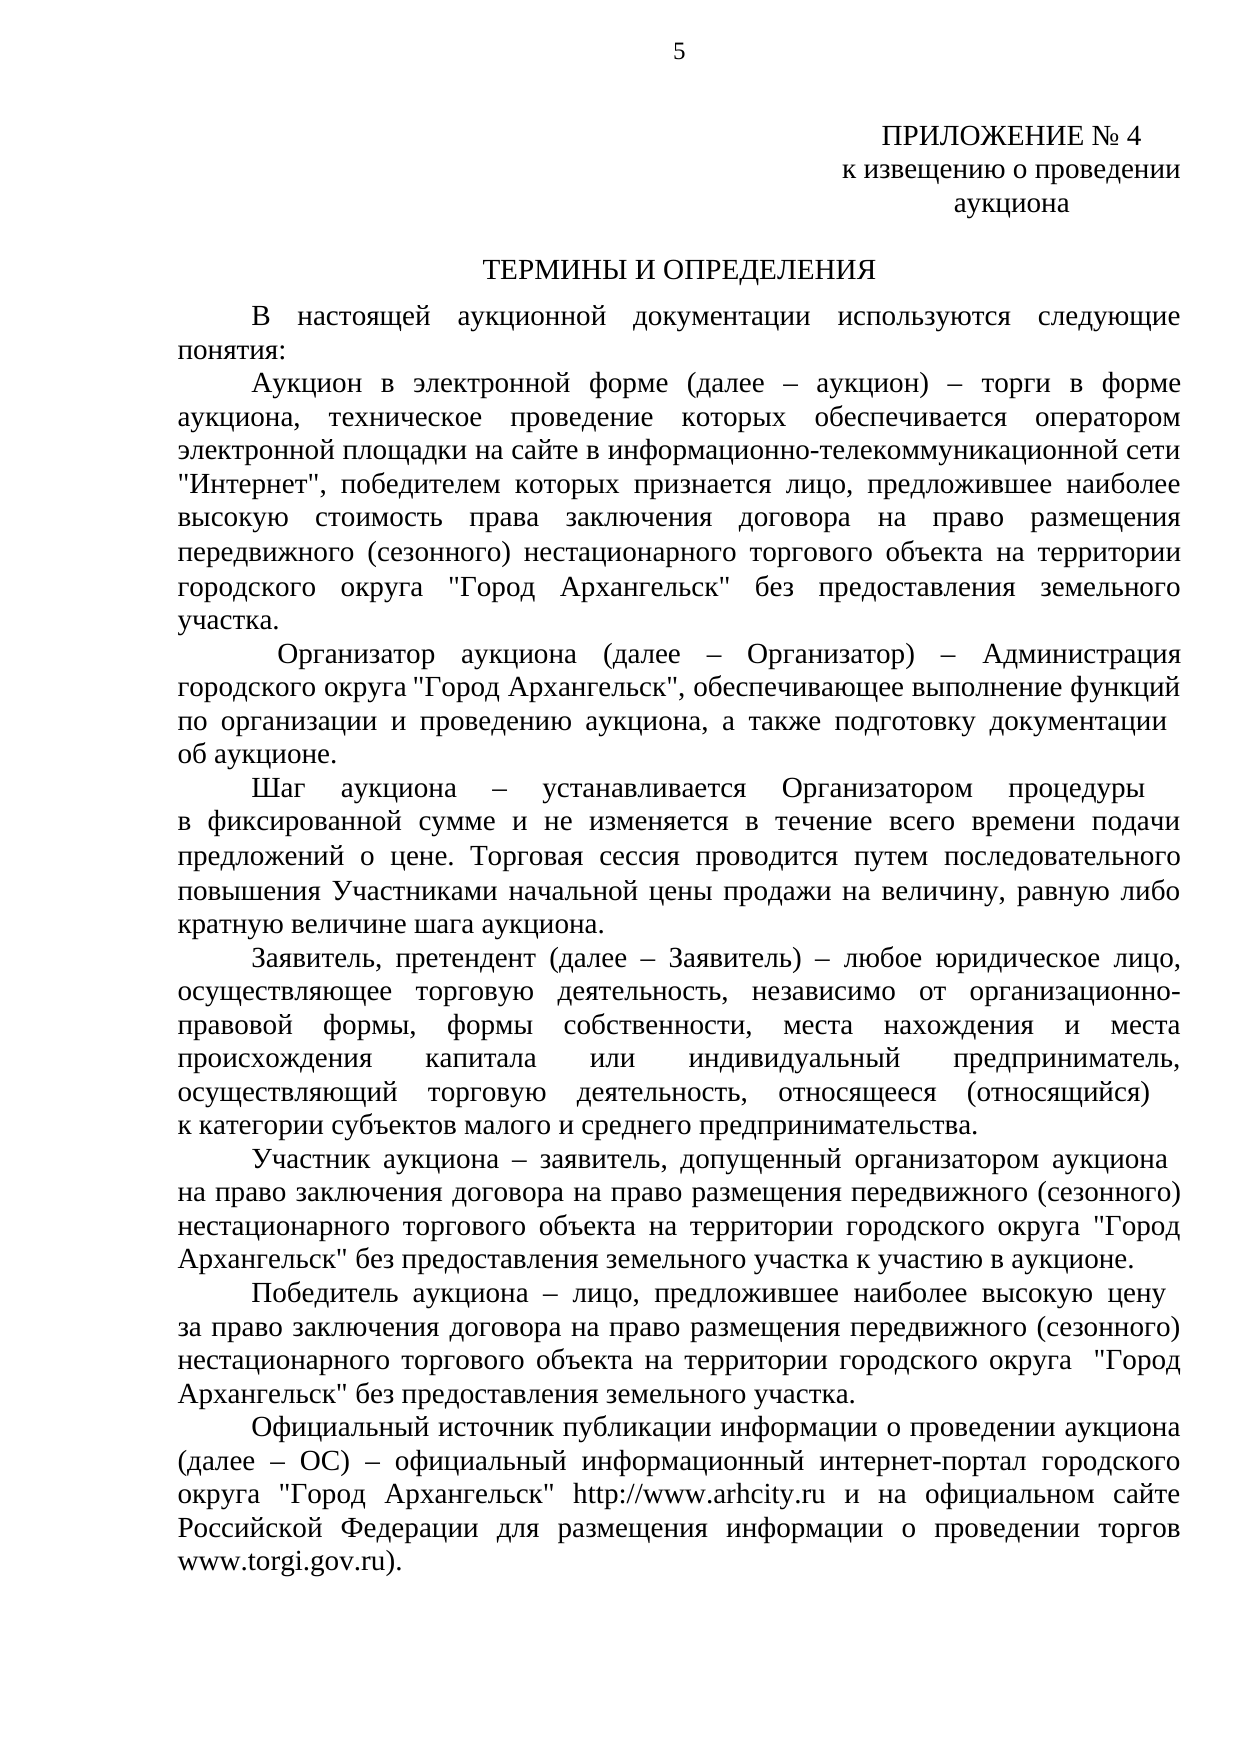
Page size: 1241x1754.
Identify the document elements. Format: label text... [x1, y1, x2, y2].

text Заявитель, претендент (далее – Заявитель) – любое юридическое лицо, осуществляющее торговую деятельность, независимо от организационно-правовой формы, формы собственности, места нахождения и места происхождения капитала или индивидуальный предприниматель, осуществляющий торговую деятельность, относящееся (относящийся) к категории субъектов малого и среднего предпринимательства. [177, 940, 1181, 1141]
text ПРИЛОЖЕНИЕ № 4 [842, 118, 1181, 152]
text Участник аукциона – заявитель, допущенный организатором аукциона на право заключения договора на право размещения передвижного (сезонного) нестационарного торгового объекта на территории городского округа "Город Архангельск" без предоставления земельного участка к участию в аукционе. [177, 1141, 1181, 1275]
text В настоящей аукционной документации используются следующие понятия: [177, 298, 1181, 365]
text к извещению о проведении аукциона [842, 152, 1181, 219]
text Шаг аукциона – устанавливается Организатором процедуры в фиксированной сумме и не изменяется в течение всего времени подачи предложений о цене. Торговая сессия проводится путем последовательного повышения Участниками начальной цены продажи на величину, равную либо кратную величине шага аукциона. [177, 770, 1181, 940]
text Аукцион в электронной форме (далее – аукцион) – торги в форме аукциона, техническое проведение которых обеспечивается оператором электронной площадки на сайте в информационно-телекоммуникационной сети "Интернет", победителем которых признается лицо, предложившее наиболее высокую стоимость права заключения договора на право размещения передвижного (сезонного) нестационарного торгового объекта на территории городского округа "Город Архангельск" без предоставления земельного участка. [177, 365, 1181, 636]
text Официальный источник публикации информации о проведении аукциона (далее – ОС) – официальный информационный интернет-портал городского округа "Город Архангельск" http://www.arhcity.ru и на официальном сайте Российской Федерации для размещения информации о проведении торгов www.torgi.gov.ru). [177, 1409, 1181, 1577]
text Организатор аукциона (далее – Организатор) – Администрация городского округа "Город Архангельск", обеспечивающее выполнение функций по организации и проведению аукциона, а также подготовку документации об аукционе. [177, 636, 1181, 770]
text Победитель аукциона – лицо, предложившее наиболее высокую цену за право заключения договора на право размещения передвижного (сезонного) нестационарного торгового объекта на территории городского округа "Город Архангельск" без предоставления земельного участка. [177, 1275, 1181, 1409]
text ТЕРМИНЫ И ОПРЕДЕЛЕНИЯ [177, 252, 1181, 286]
